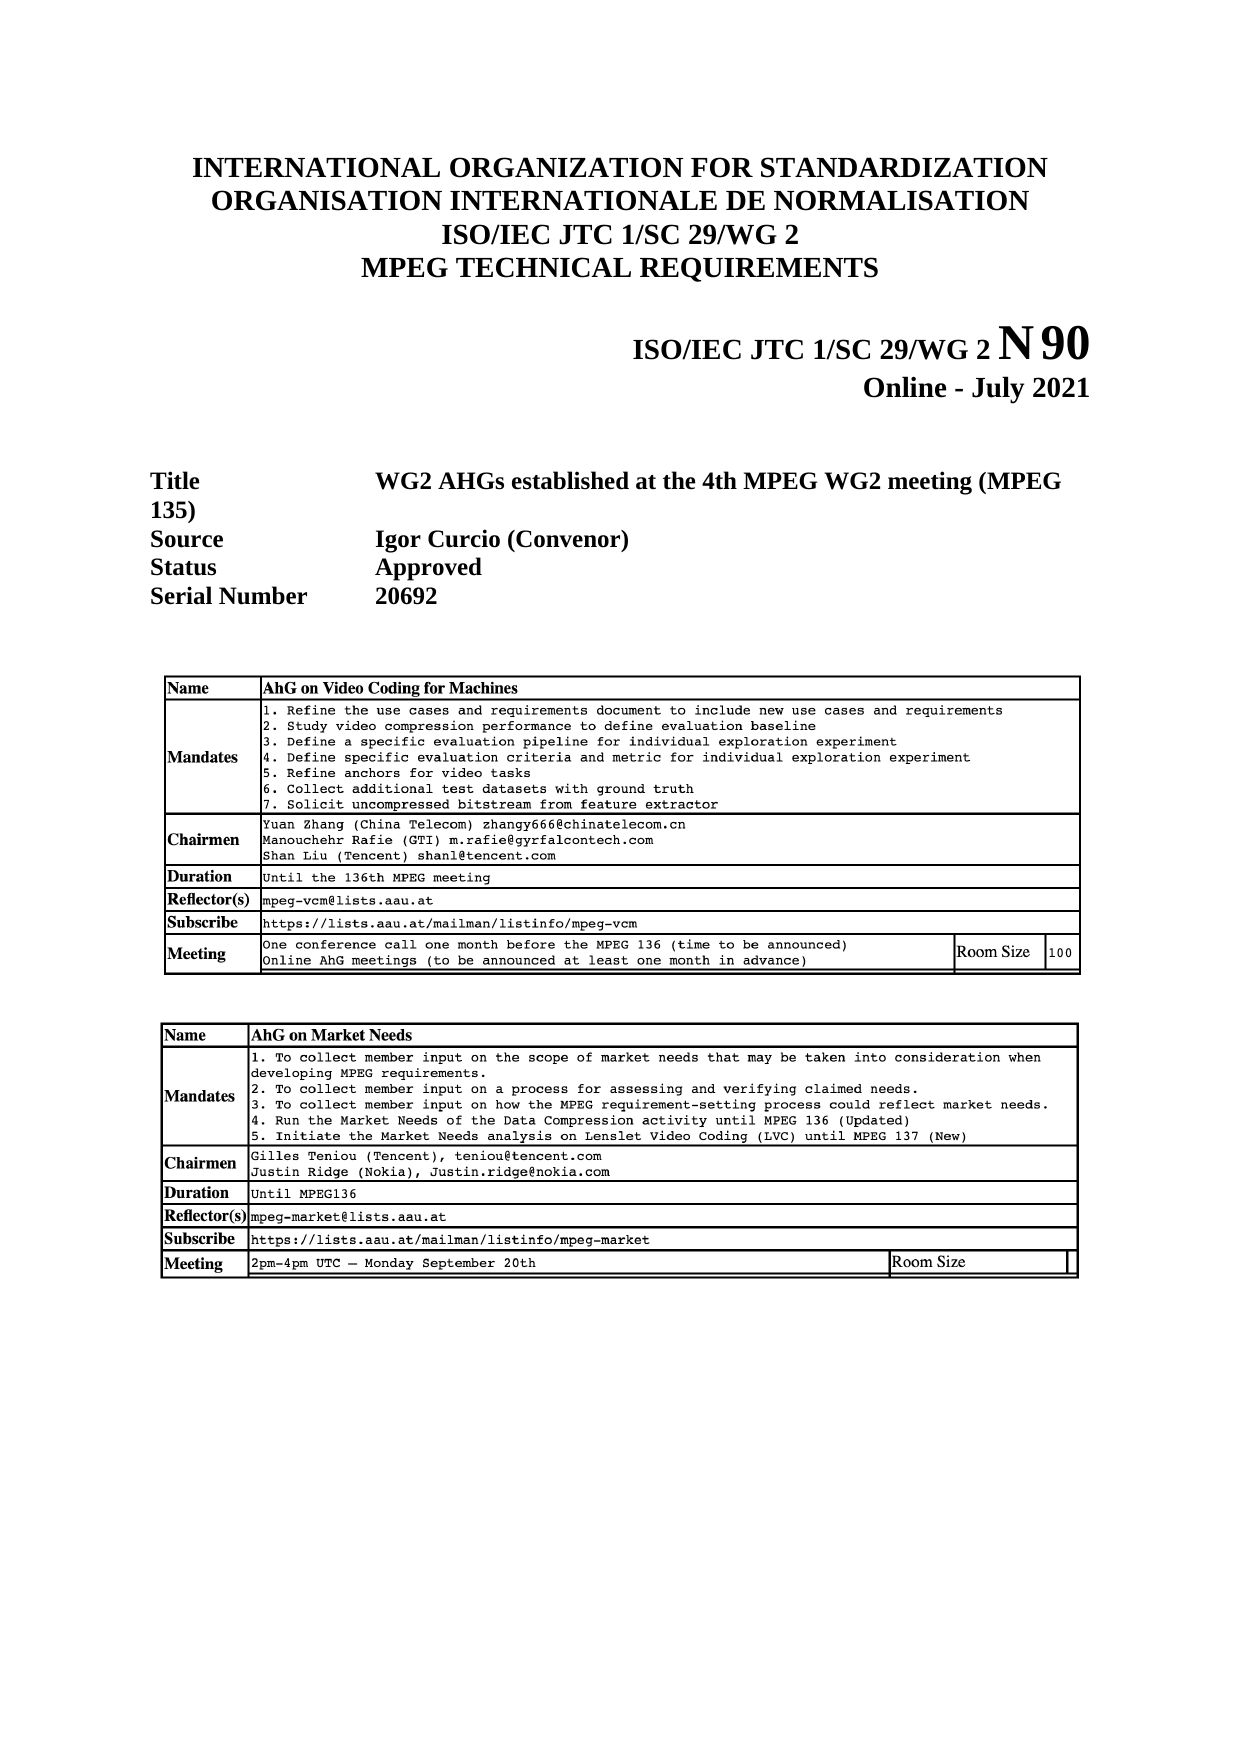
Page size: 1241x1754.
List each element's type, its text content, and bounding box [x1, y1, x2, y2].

picture [150, 1015, 1090, 1292]
text Source Igor Curcio (Convenor) [150, 524, 1090, 552]
text MPEG TECHNICAL REQUIREMENTS [150, 251, 1090, 284]
text ISO/IEC JTC 1/SC 29/WG 2 [150, 217, 1090, 251]
text ISO/IEC JTC 1/SC 29/WG 2 N 90 [150, 313, 1090, 370]
text INTERNATIONAL ORGANIZATION FOR STANDARDIZATION [150, 150, 1090, 183]
text ORGANISATION INTERNATIONALE DE NORMALISATION [150, 183, 1090, 217]
text Serial Number 20692 [150, 581, 1090, 610]
text Status Approved [150, 552, 1090, 581]
text Title WG2 AHGs established at the 4th MPEG WG2 meeting (MPEG 135) [150, 466, 1090, 524]
text Online - July 2021 [150, 370, 1090, 404]
picture [150, 667, 1090, 985]
